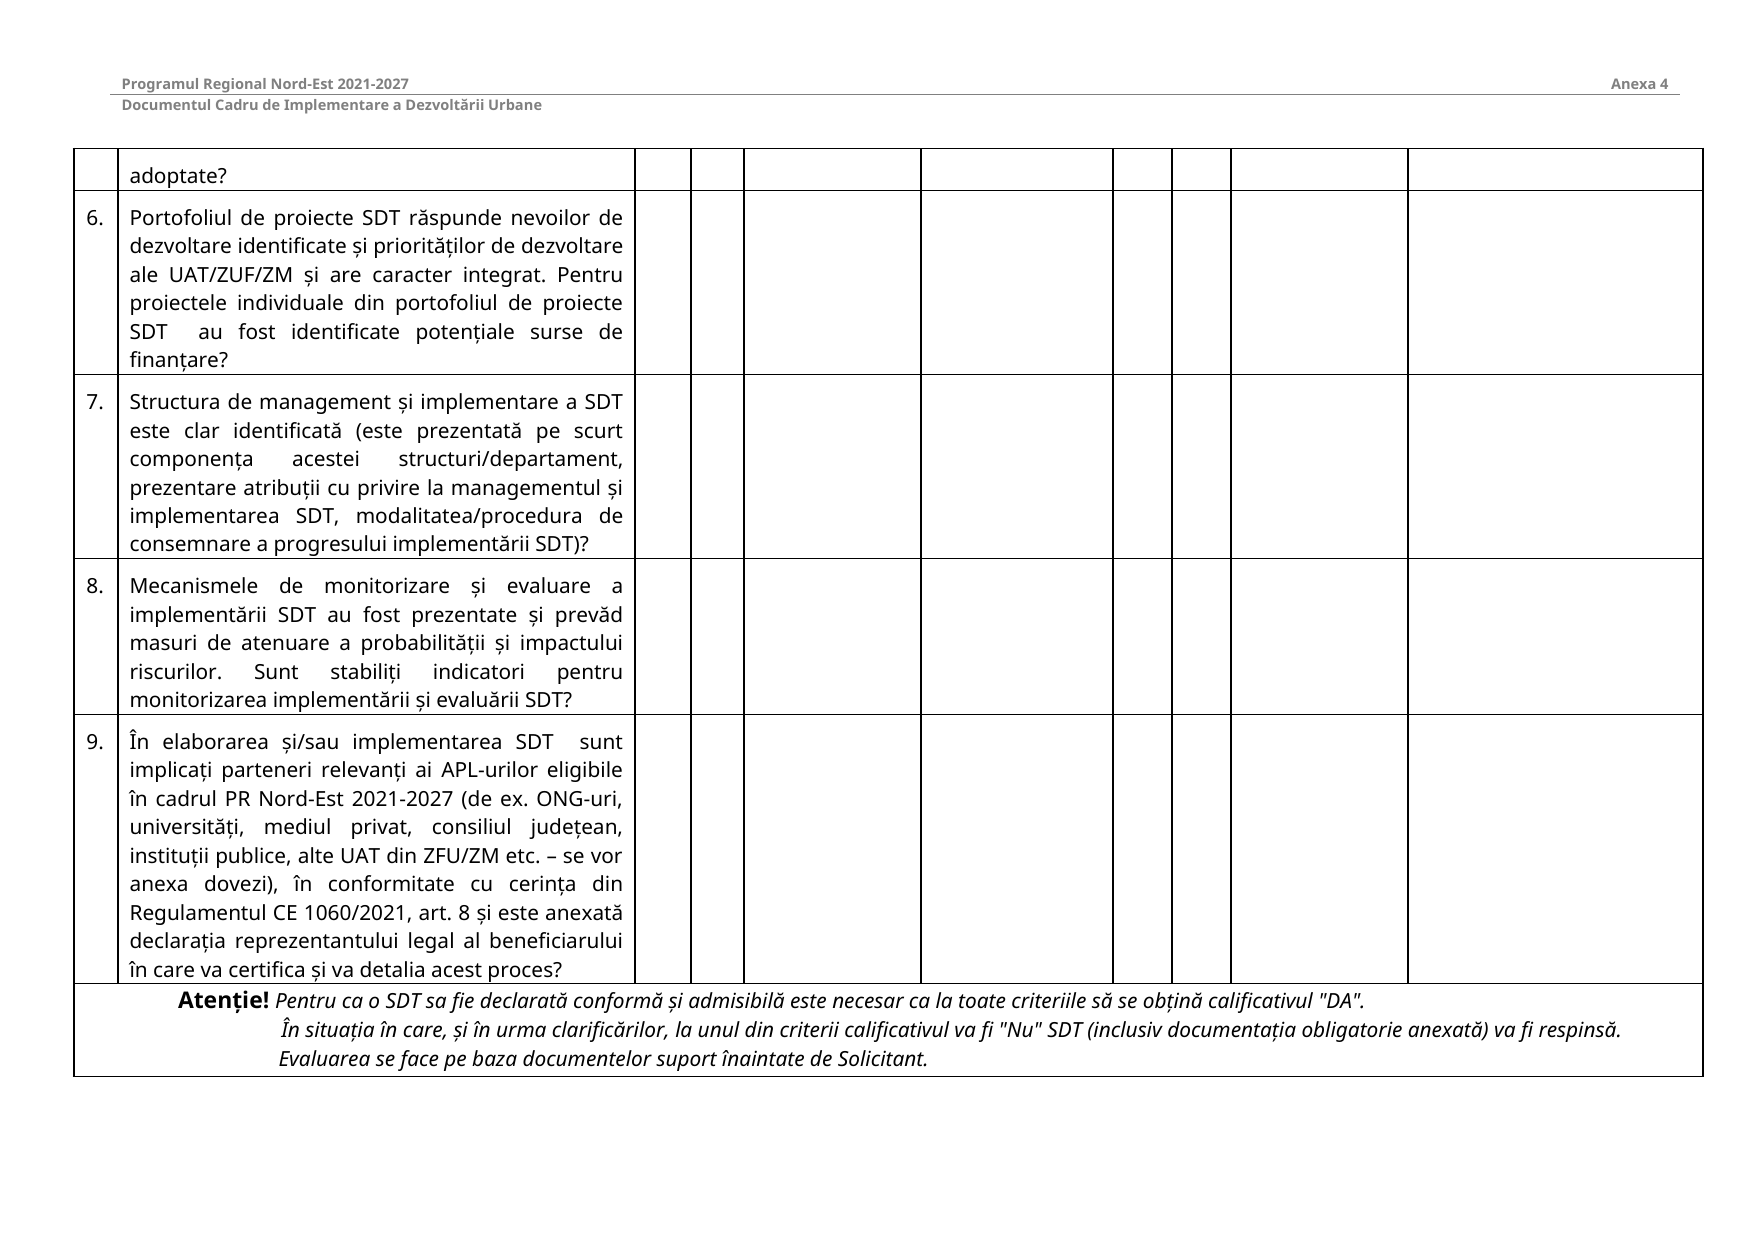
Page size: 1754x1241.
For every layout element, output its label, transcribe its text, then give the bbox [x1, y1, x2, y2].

table_cell [636, 715, 690, 983]
table_cell [692, 149, 743, 189]
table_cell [75, 984, 1702, 1076]
table_cell [1114, 715, 1171, 983]
table_cell [636, 149, 690, 189]
table_cell [1232, 559, 1407, 714]
table_cell [1114, 149, 1171, 189]
table_cell [1173, 375, 1230, 558]
table_cell [636, 191, 690, 374]
table_cell [1409, 191, 1702, 374]
table_cell Portofoliul de proiecte SDT răspunde nevoilor de dezvoltare identificate și priorităților de dezvoltare ale UAT/ZUF/ZM și are caracter integrat. Pentru proiectele individuale din portofoliul de proiecte SDT au fost identificate potențiale surse de finanțare? [119, 191, 634, 374]
table_cell [922, 715, 1112, 983]
table_cell [1232, 191, 1407, 374]
table_cell [922, 559, 1112, 714]
table_cell [1409, 715, 1702, 983]
table_cell [922, 375, 1112, 558]
table_cell [75, 559, 117, 714]
table_cell [75, 149, 117, 189]
table_cell [692, 191, 743, 374]
table_cell [75, 375, 117, 558]
table_cell [692, 375, 743, 558]
table_cell [75, 715, 117, 983]
table_cell [1173, 559, 1230, 714]
table_cell [745, 715, 920, 983]
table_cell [119, 149, 634, 189]
table_cell [745, 149, 920, 189]
table_cell Mecanismele de monitorizare și evaluare a implementării SDT au fost prezentate și prevăd masuri de atenuare a probabilității și impactului riscurilor. Sunt stabiliți indicatori pentru monitorizarea implementării și evaluării SDT? [119, 559, 634, 714]
table_cell [636, 375, 690, 558]
table_cell [1173, 715, 1230, 983]
table_cell [1114, 191, 1171, 374]
table_cell [692, 715, 743, 983]
table_cell [1114, 559, 1171, 714]
table_cell [1114, 375, 1171, 558]
table_cell În elaborarea și/sau implementarea SDT sunt implicați parteneri relevanți ai APL-urilor eligibile în cadrul PR Nord-Est 2021-2027 (de ex. ONG-uri, universități, mediul privat, consiliul județean, instituții publice, alte UAT din ZFU/ZM etc. – se vor anexa dovezi), în conformitate cu cerința din Regulamentul CE 1060/2021, art. 8 și este anexată declarația reprezentantului legal al beneficiarului în care va certifica și va detalia acest proces? [119, 715, 634, 983]
table_cell [922, 191, 1112, 374]
table_cell [745, 191, 920, 374]
table_cell [1173, 149, 1230, 189]
table_cell [1232, 149, 1407, 189]
table_cell [1409, 149, 1702, 189]
table_cell [745, 375, 920, 558]
table_cell [1232, 375, 1407, 558]
table_cell [1173, 191, 1230, 374]
table_cell [1409, 375, 1702, 558]
table_cell [745, 559, 920, 714]
table_cell [692, 559, 743, 714]
table_cell [1409, 559, 1702, 714]
table_cell [636, 559, 690, 714]
table_cell [75, 191, 117, 374]
table_cell Structura de management și implementare a SDT este clar identificată (este prezentată pe scurt componența acestei structuri/departament, prezentare atribuții cu privire la managementul și implementarea SDT, modalitatea/procedura de consemnare a progresului implementării SDT)? [119, 375, 634, 558]
table_cell [922, 149, 1112, 189]
table_cell [1232, 715, 1407, 983]
